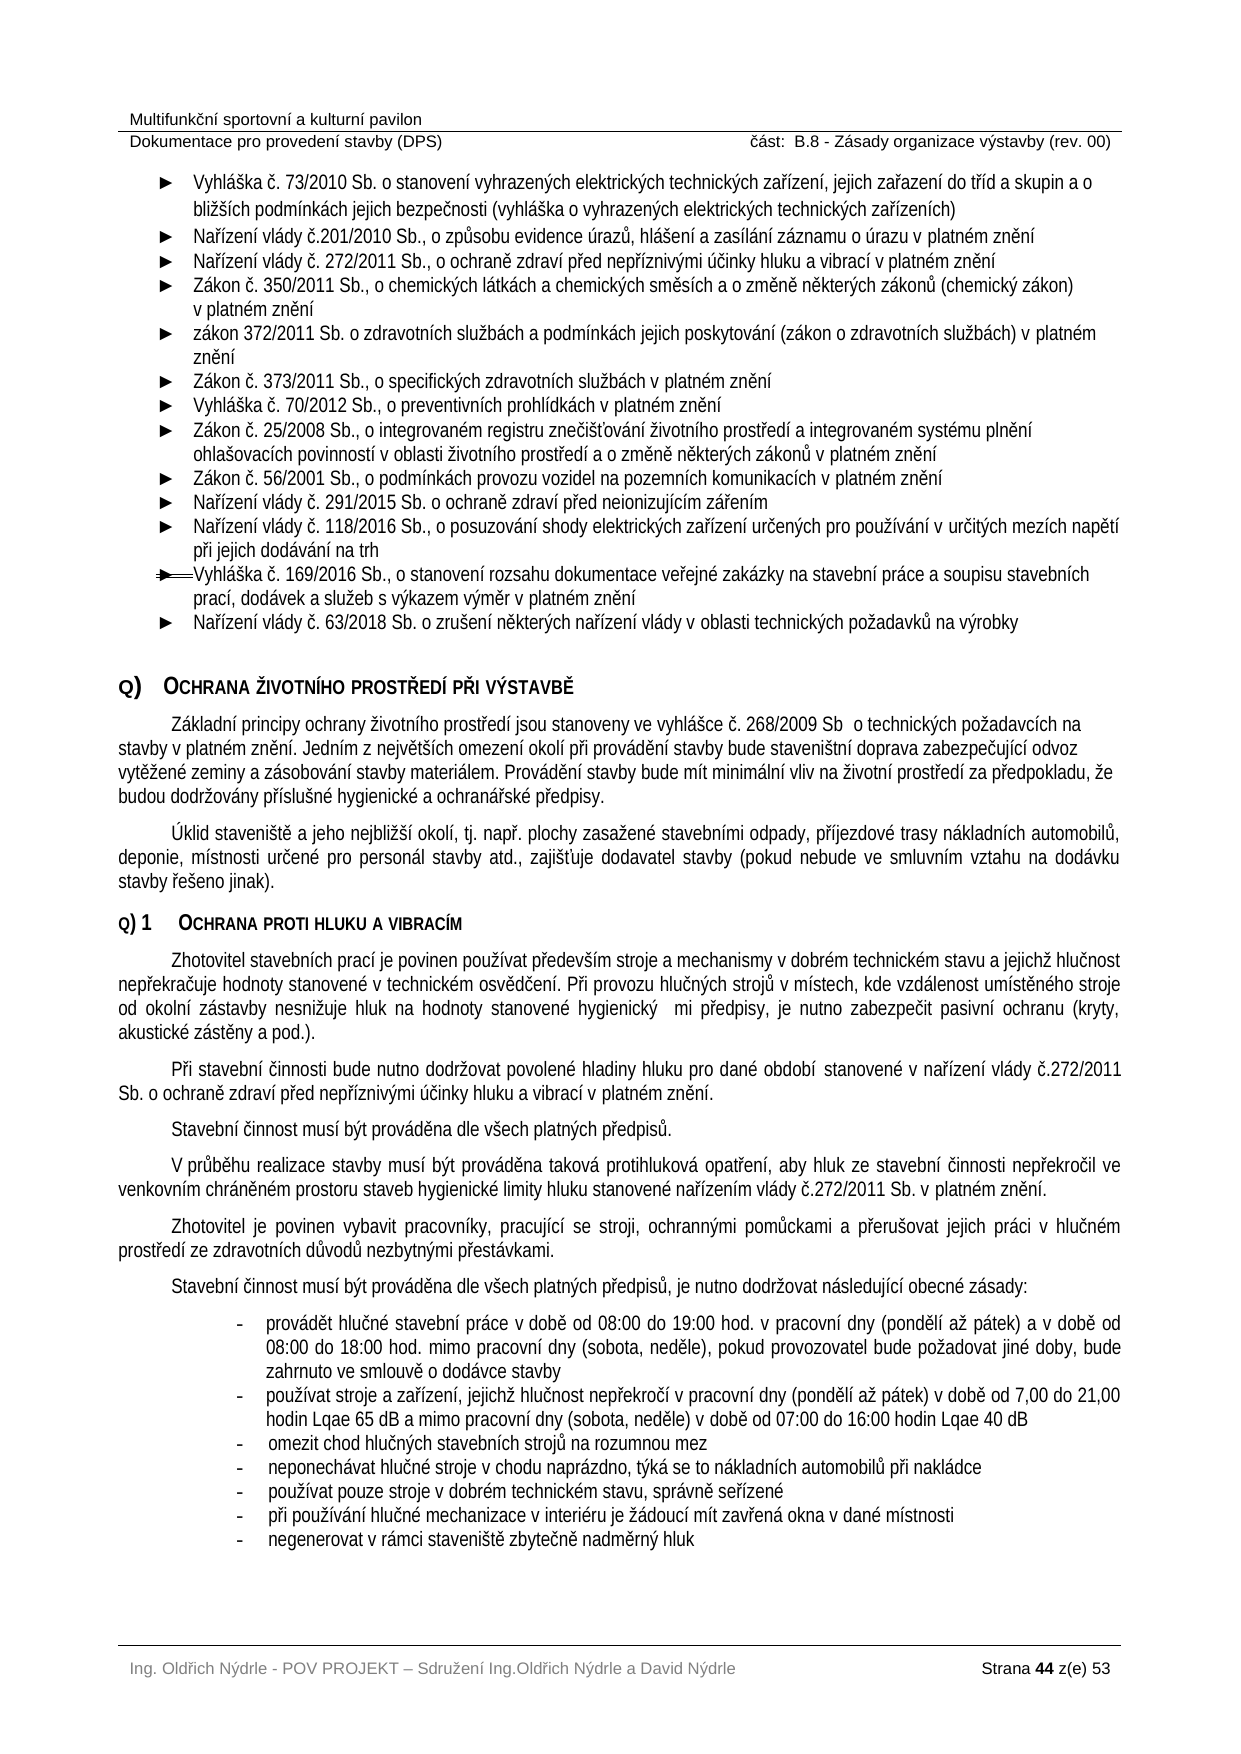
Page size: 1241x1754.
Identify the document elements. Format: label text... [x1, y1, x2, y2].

list omezit chod hlučných stavebních strojů na rozumnou mez [162, 1431, 1122, 1455]
text Základní principy ochrany životního prostředí jsou stanoveny ve vyhlášce č. 268/2009 Sb o technických požadavcích na stavby v platném znění. Jedním z největších omezení okolí při provádění stavby bude staveništní doprava zabezpečující odvoz vytěžené zeminy a zásobování stavby materiálem. Provádění stavby bude mít minimální vliv na životní prostředí za předpokladu, že budou dodržovány příslušné hygienické a ochranářské předpisy. [118, 712, 1122, 808]
list při používání hlučné mechanizace v interiéru je žádoucí mít zavřená okna v dané místnosti [162, 1503, 1122, 1527]
list Zákon č. 350/2011 Sb., o chemických látkách a chemických směsích a o změně některých zákonů (chemický zákon) v platném znění [156, 273, 1122, 321]
list Nařízení vlády č. 272/2011 Sb., o ochraně zdraví před nepříznivými účinky hluku a vibrací v platném znění [156, 249, 1122, 273]
list Vyhláška č. 70/2012 Sb., o preventivních prohlídkách v platném znění [156, 393, 1122, 417]
list používat stroje a zařízení, jejichž hlučnost nepřekročí v pracovní dny (pondělí až pátek) v době od 7,00 do 21,00 hodin Lqae 65 dB a mimo pracovní dny (sobota, neděle) v době od 07:00 do 16:00 hodin Lqae 40 dB [236, 1383, 1122, 1431]
list Nařízení vlády č. 63/2018 Sb. o zrušení některých nařízení vlády v oblasti technických požadavků na výrobky [156, 609, 1122, 634]
list Nařízení vlády č. 291/2015 Sb. o ochraně zdraví před neionizujícím zářením [156, 489, 1122, 513]
text Zhotovitel je povinen vybavit pracovníky, pracující se stroji, ochrannými pomůckami a přerušovat jejich práci v hlučném prostředí ze zdravotních důvodů nezbytnými přestávkami. [118, 1214, 1122, 1262]
list Zákon č. 56/2001 Sb., o podmínkách provozu vozidel na pozemních komunikacích v platném znění [156, 465, 1122, 489]
text Při stavební činnosti bude nutno dodržovat povolené hladiny hluku pro dané období stanovené v nařízení vlády č.272/2011 Sb. o ochraně zdraví před nepříznivými účinky hluku a vibrací v platném znění. [118, 1056, 1122, 1104]
text V průběhu realizace stavby musí být prováděna taková protihluková opatření, aby hluk ze stavební činnosti nepřekročil ve venkovním chráněném prostoru staveb hygienické limity hluku stanovené nařízením vlády č.272/2011 Sb. v platném znění. [118, 1153, 1122, 1201]
list používat pouze stroje v dobrém technickém stavu, správně seřízené [162, 1479, 1122, 1503]
list zákon 372/2011 Sb. o zdravotních službách a podmínkách jejich poskytování (zákon o zdravotních službách) v platném znění [156, 321, 1122, 369]
text Zhotovitel stavebních prací je povinen používat především stroje a mechanismy v dobrém technickém stavu a jejichž hlučnost nepřekračuje hodnoty stanovené v technickém osvědčení. Při provozu hlučných strojů v místech, kde vzdálenost umístěného stroje od okolní zástavby nesnižuje hluk na hodnoty stanovené hygienický mi předpisy, je nutno zabezpečit pasivní ochranu (kryty, akustické zástěny a pod.). [118, 948, 1122, 1044]
text Stavební činnost musí být prováděna dle všech platných předpisů. [118, 1117, 1122, 1141]
list negenerovat v rámci staveniště zbytečně nadměrný hluk [162, 1527, 1122, 1551]
list Zákon č. 373/2011 Sb., o specifických zdravotních službách v platném znění [156, 369, 1122, 393]
list Nařízení vlády č. 118/2016 Sb., o posuzování shody elektrických zařízení určených pro používání v určitých mezích napětí při jejich dodávání na trh [156, 513, 1122, 562]
text Úklid staveniště a jeho nejbližší okolí, tj. např. plochy zasažené stavebními odpady, příjezdové trasy nákladních automobilů, deponie, místnosti určené pro personál stavby atd., zajišťuje dodavatel stavby (pokud nebude ve smluvním vztahu na dodávku stavby řešeno jinak). [118, 821, 1122, 893]
list Vyhláška č. 73/2010 Sb. o stanovení vyhrazených elektrických technických zařízení, jejich zařazení do tříd a skupin a o bližších podmínkách jejich bezpečnosti (vyhláška o vyhrazených elektrických technických zařízeních) [156, 168, 1122, 222]
list provádět hlučné stavební práce v době od 08:00 do 19:00 hod. v pracovní dny (pondělí až pátek) a v době od 08:00 do 18:00 hod. mimo pracovní dny (sobota, neděle), pokud provozovatel bude požadovat jiné doby, bude zahrnuto ve smlouvě o dodávce stavby [236, 1311, 1122, 1383]
list Vyhláška č. 169/2016 Sb., o stanovení rozsahu dokumentace veřejné zakázky na stavební práce a soupisu stavebních prací, dodávek a služeb s výkazem výměr v platném znění [156, 562, 1122, 609]
list Nařízení vlády č.201/2010 Sb., o způsobu evidence úrazů, hlášení a zasílání záznamu o úrazu v platném znění [156, 222, 1122, 249]
text Ochrana životního prostředí při výstavbě [118, 671, 1122, 700]
list neponechávat hlučné stroje v chodu naprázdno, týká se to nákladních automobilů při nakládce [162, 1455, 1122, 1479]
text Ochrana proti hluku a vibracím [118, 909, 1122, 936]
list Zákon č. 25/2008 Sb., o integrovaném registru znečišťování životního prostředí a integrovaném systému plnění ohlašovacích povinností v oblasti životního prostředí a o změně některých zákonů v platném znění [156, 417, 1122, 465]
text Stavební činnost musí být prováděna dle všech platných předpisů, je nutno dodržovat následující obecné zásady: [118, 1274, 1122, 1298]
